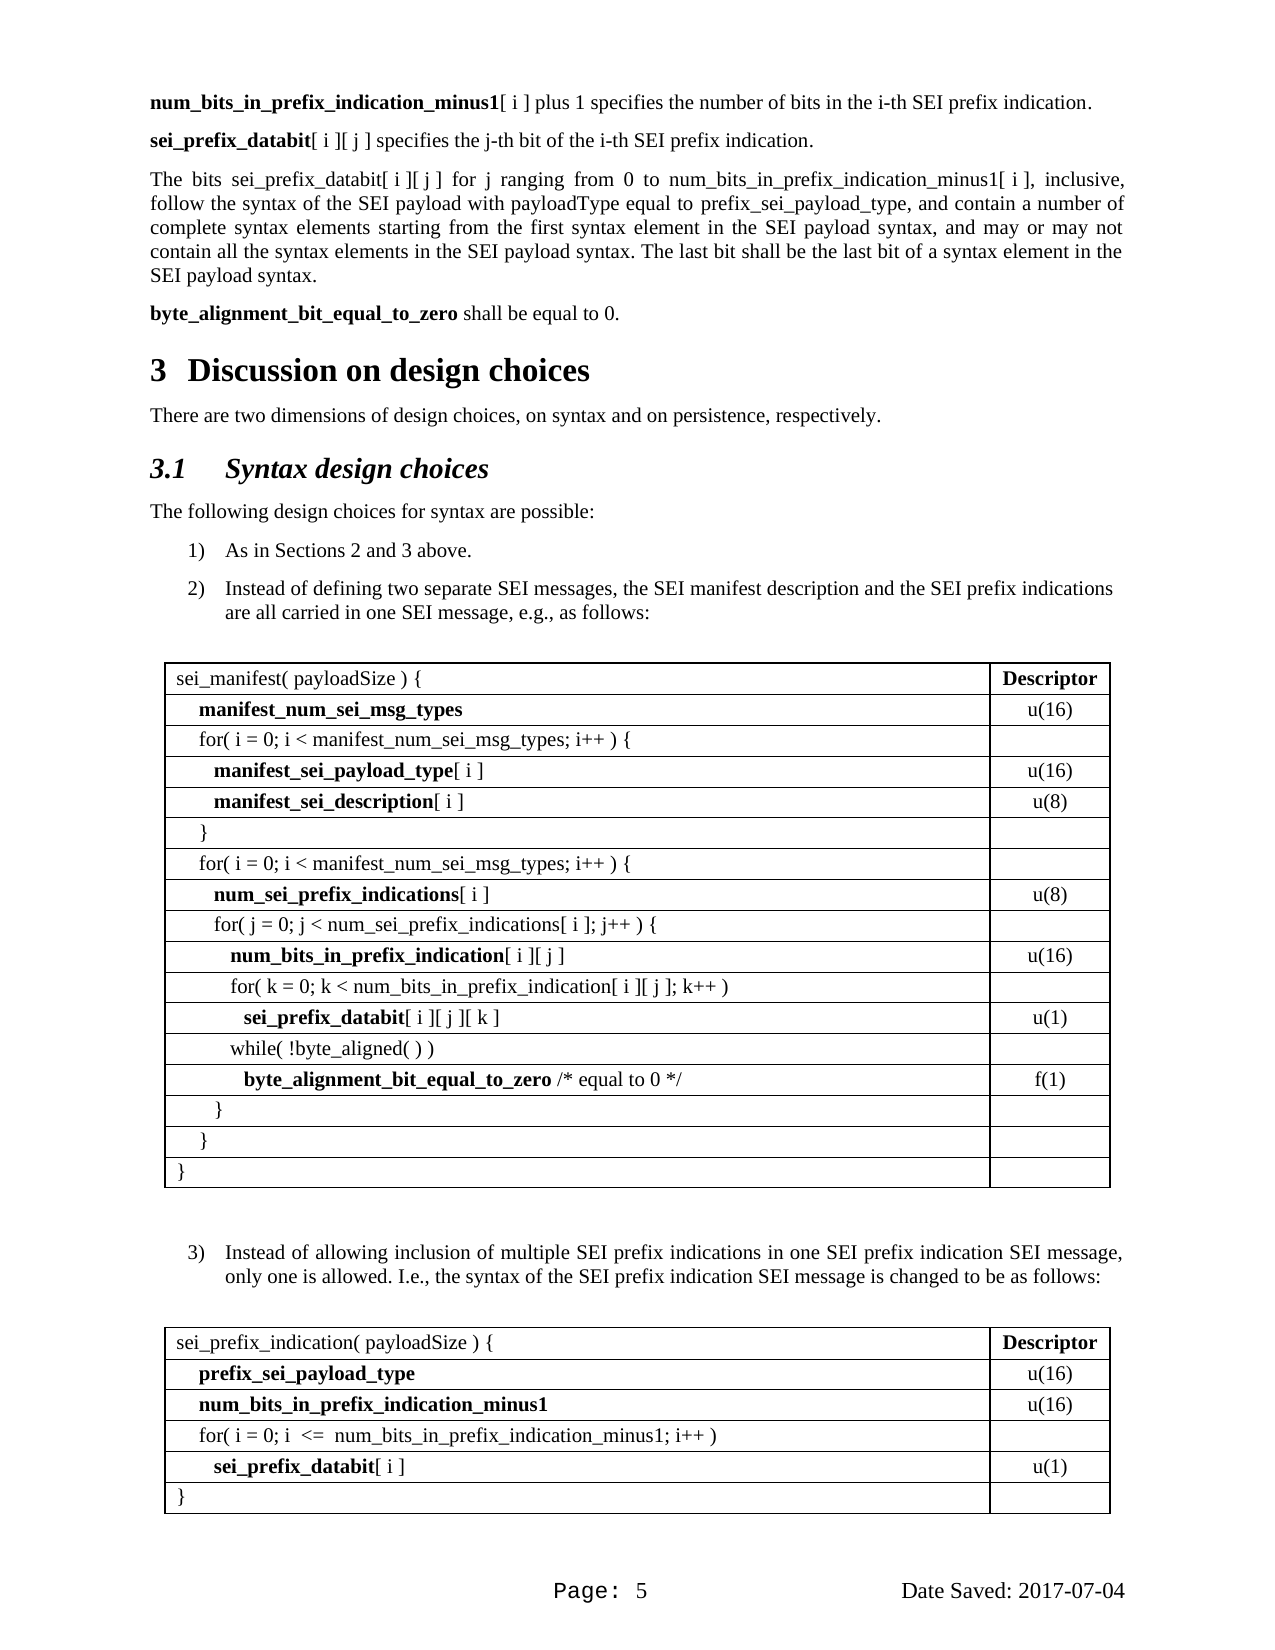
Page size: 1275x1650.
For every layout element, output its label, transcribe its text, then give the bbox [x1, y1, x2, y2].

table_cell [991, 818, 1109, 848]
list As in Sections 2 and 3 above. [187, 537, 1125, 562]
text The following design choices for syntax are possible: [150, 499, 1125, 523]
table_cell u(8) [991, 788, 1109, 817]
table_cell } [166, 818, 989, 848]
table_cell [991, 1034, 1109, 1064]
table_header Descriptor [991, 664, 1109, 694]
table_cell u(1) [991, 1003, 1109, 1033]
table_cell for( i = 0; i <= num_bits_in_prefix_indication_minus1; i++ ) [166, 1421, 989, 1451]
table_cell [991, 1158, 1109, 1187]
text There are two dimensions of design choices, on syntax and on persistence, respectively. [150, 402, 1125, 427]
table_cell manifest_sei_description[ i ] [166, 788, 989, 817]
table_cell u(16) [991, 1360, 1109, 1389]
table_cell u(16) [991, 757, 1109, 786]
table_cell while( !byte_aligned( ) ) [166, 1034, 989, 1064]
table_cell num_bits_in_prefix_indication[ i ][ j ] [166, 942, 989, 971]
table_cell byte_alignment_bit_equal_to_zero /* equal to 0 */ [166, 1065, 989, 1095]
text The bits sei_prefix_databit[ i ][ j ] for j ranging from 0 to num_bits_in_prefix_indication_minus1[ i ], inclusive, follow the syntax of the SEI payload with payloadType equal to prefix_sei_payload_type, and contain a number of complete syntax elements starting from the first syntax element in the SEI payload syntax, and may or may not contain all the syntax elements in the SEI payload syntax. The last bit shall be the last bit of a syntax element in the SEI payload syntax. [150, 166, 1125, 287]
table_cell u(1) [991, 1452, 1109, 1482]
table_cell [991, 1421, 1109, 1451]
table_cell [991, 911, 1109, 941]
table_header sei_manifest( payloadSize ) { [166, 664, 989, 694]
table_cell for( k = 0; k < num_bits_in_prefix_indication[ i ][ j ]; k++ ) [166, 973, 989, 1002]
table_cell } [166, 1127, 989, 1156]
table_cell for( i = 0; i < manifest_num_sei_msg_types; i++ ) { [166, 849, 989, 879]
table_cell [991, 849, 1109, 879]
table_cell } [166, 1158, 989, 1187]
subtitle Syntax design choices [150, 452, 1125, 485]
table_cell u(16) [991, 695, 1109, 725]
table_cell num_bits_in_prefix_indication_minus1 [166, 1390, 989, 1420]
table_header Descriptor [991, 1328, 1109, 1358]
list Instead of allowing inclusion of multiple SEI prefix indications in one SEI prefix indication SEI message, only one is allowed. I.e., the syntax of the SEI prefix indication SEI message is changed to be as follows: [187, 1240, 1125, 1288]
text sei_prefix_databit[ i ][ j ] specifies the j-th bit of the i-th SEI prefix indication. [150, 128, 1125, 152]
table_cell sei_prefix_databit[ i ][ j ][ k ] [166, 1003, 989, 1033]
table_cell } [166, 1096, 989, 1126]
text num_bits_in_prefix_indication_minus1[ i ] plus 1 specifies the number of bits in the i-th SEI prefix indication. [150, 90, 1125, 114]
table_header sei_prefix_indication( payloadSize ) { [166, 1328, 989, 1358]
table_cell for( j = 0; j < num_sei_prefix_indications[ i ]; j++ ) { [166, 911, 989, 941]
table_cell [991, 1483, 1109, 1513]
table_cell num_sei_prefix_indications[ i ] [166, 880, 989, 910]
table_cell sei_prefix_databit[ i ] [166, 1452, 989, 1482]
table_cell [991, 726, 1109, 756]
table_cell [991, 973, 1109, 1002]
table_cell manifest_sei_payload_type[ i ] [166, 757, 989, 786]
table_cell f(1) [991, 1065, 1109, 1095]
table_cell } [166, 1483, 989, 1513]
table_cell u(16) [991, 1390, 1109, 1420]
list Instead of defining two separate SEI messages, the SEI manifest description and the SEI prefix indications are all carried in one SEI message, e.g., as follows: [187, 576, 1125, 624]
text byte_alignment_bit_equal_to_zero shall be equal to 0. [150, 301, 1125, 325]
table_cell for( i = 0; i < manifest_num_sei_msg_types; i++ ) { [166, 726, 989, 756]
table_cell manifest_num_sei_msg_types [166, 695, 989, 725]
table_cell [991, 1127, 1109, 1156]
subtitle Discussion on design choices [150, 350, 1125, 388]
table_cell u(8) [991, 880, 1109, 910]
table_cell u(16) [991, 942, 1109, 971]
table_cell prefix_sei_payload_type [166, 1360, 989, 1389]
table_cell [991, 1096, 1109, 1126]
